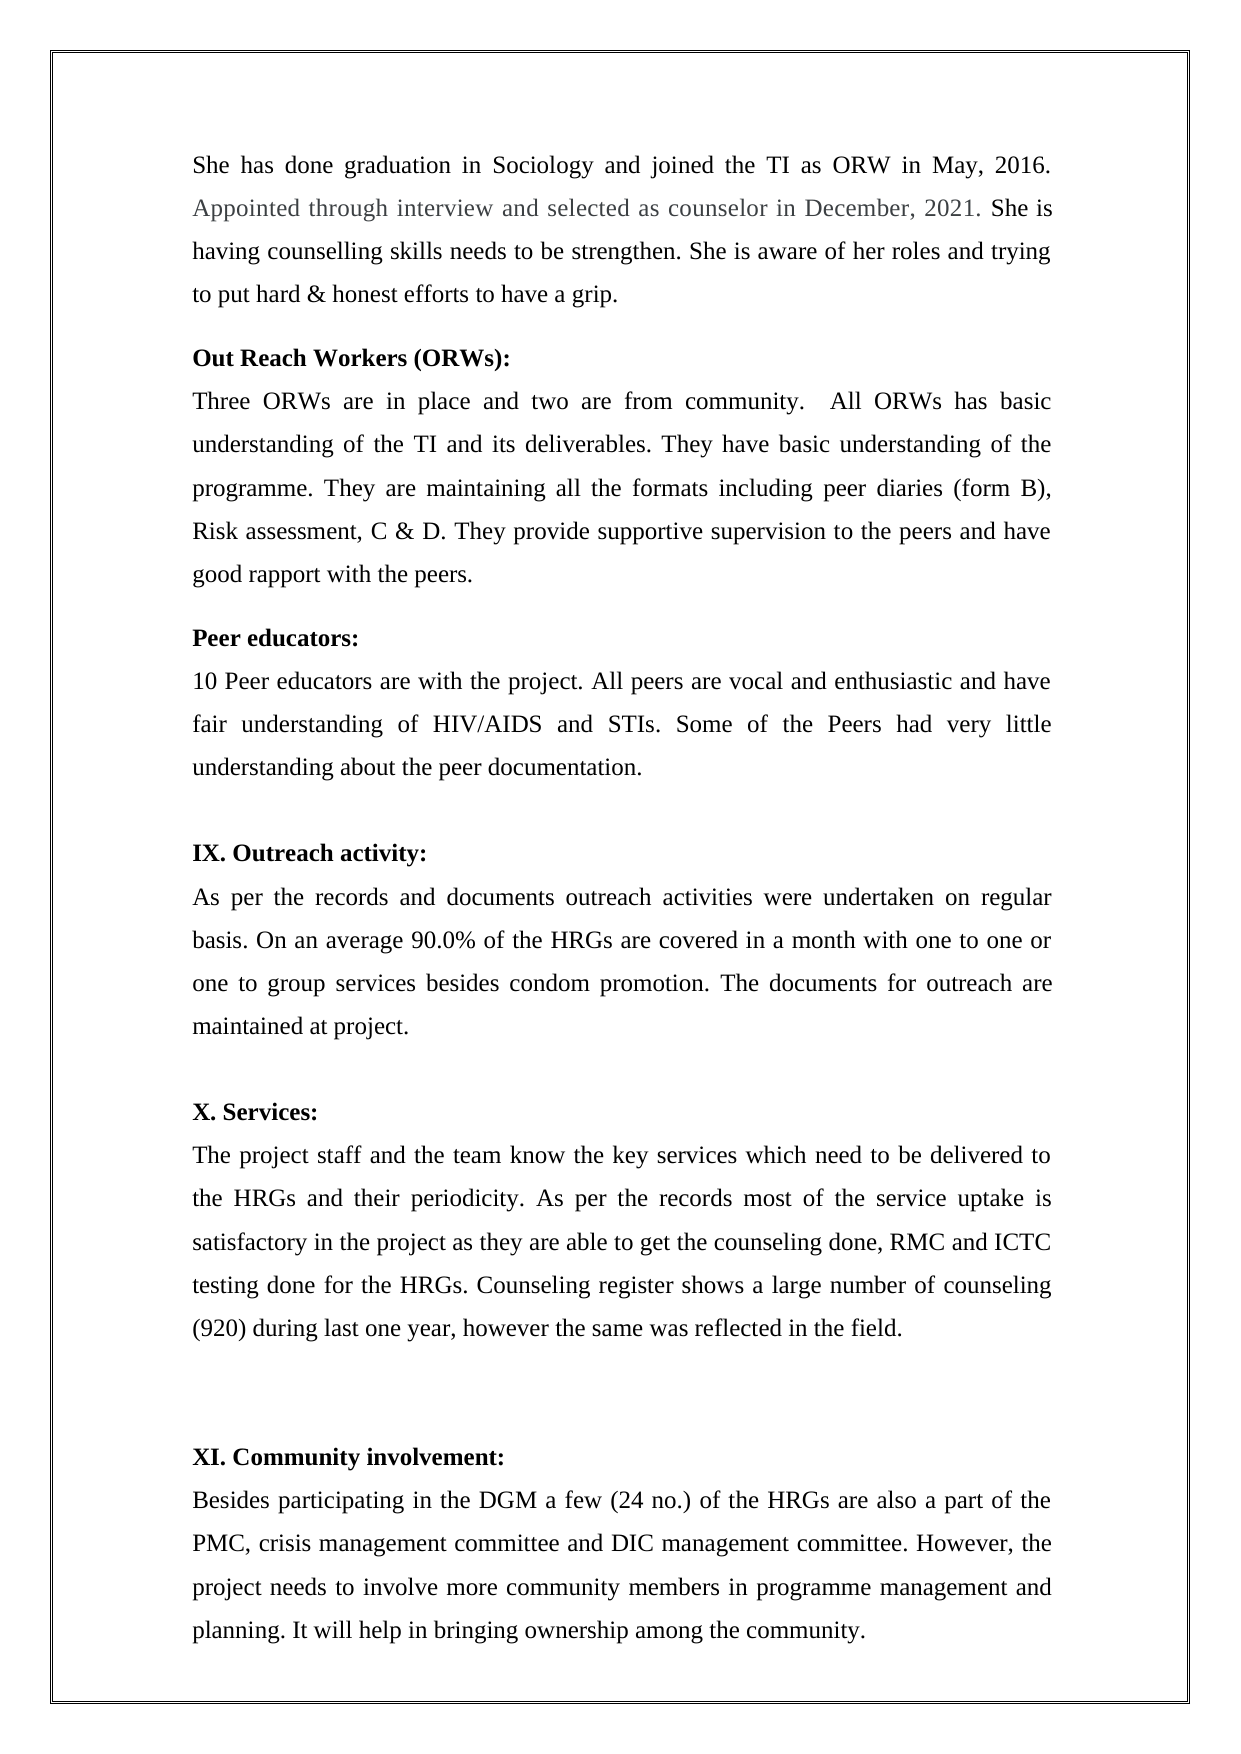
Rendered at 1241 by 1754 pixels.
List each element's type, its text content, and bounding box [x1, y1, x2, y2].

list X. Services: [192, 1097, 1053, 1126]
text Out Reach Workers (ORWs): [192, 343, 1053, 372]
text She has done graduation in Sociology and joined the TI as ORW in May, 2016. Appointed through interview and selected as counselor in December, 2021. She is having counselling skills needs to be strengthen. She is aware of her roles and trying to put hard & honest efforts to have a grip. [192, 150, 1053, 308]
text XI. Community involvement: [192, 1442, 1053, 1471]
text Three ORWs are in place and two are from community. All ORWs has basic understanding of the TI and its deliverables. They have basic understanding of the programme. They are maintaining all the formats including peer diaries (form B), Risk assessment, C & D. They provide supportive supervision to the peers and have good rapport with the peers. [192, 386, 1053, 588]
text 10 Peer educators are with the project. All peers are vocal and enthusiastic and have fair understanding of HIV/AIDS and STIs. Some of the Peers had very little understanding about the peer documentation. [192, 666, 1053, 781]
list The project staff and the team know the key services which need to be delivered to the HRGs and their periodicity. As per the records most of the service uptake is satisfactory in the project as they are able to get the counseling done, RMC and ICTC testing done for the HRGs. Counseling register shows a large number of counseling (920) during last one year, however the same was reflected in the field. [192, 1140, 1053, 1342]
text IX. Outreach activity: [192, 838, 1053, 867]
text Besides participating in the DGM a few (24 no.) of the HRGs are also a part of the PMC, crisis management committee and DIC management committee. However, the project needs to involve more community members in programme management and planning. It will help in bringing ownership among the community. [192, 1485, 1053, 1643]
text As per the records and documents outreach activities were undertaken on regular basis. On an average 90.0% of the HRGs are covered in a month with one to one or one to group services besides condom promotion. The documents for outreach are maintained at project. [192, 882, 1053, 1040]
text Peer educators: [192, 623, 1053, 652]
